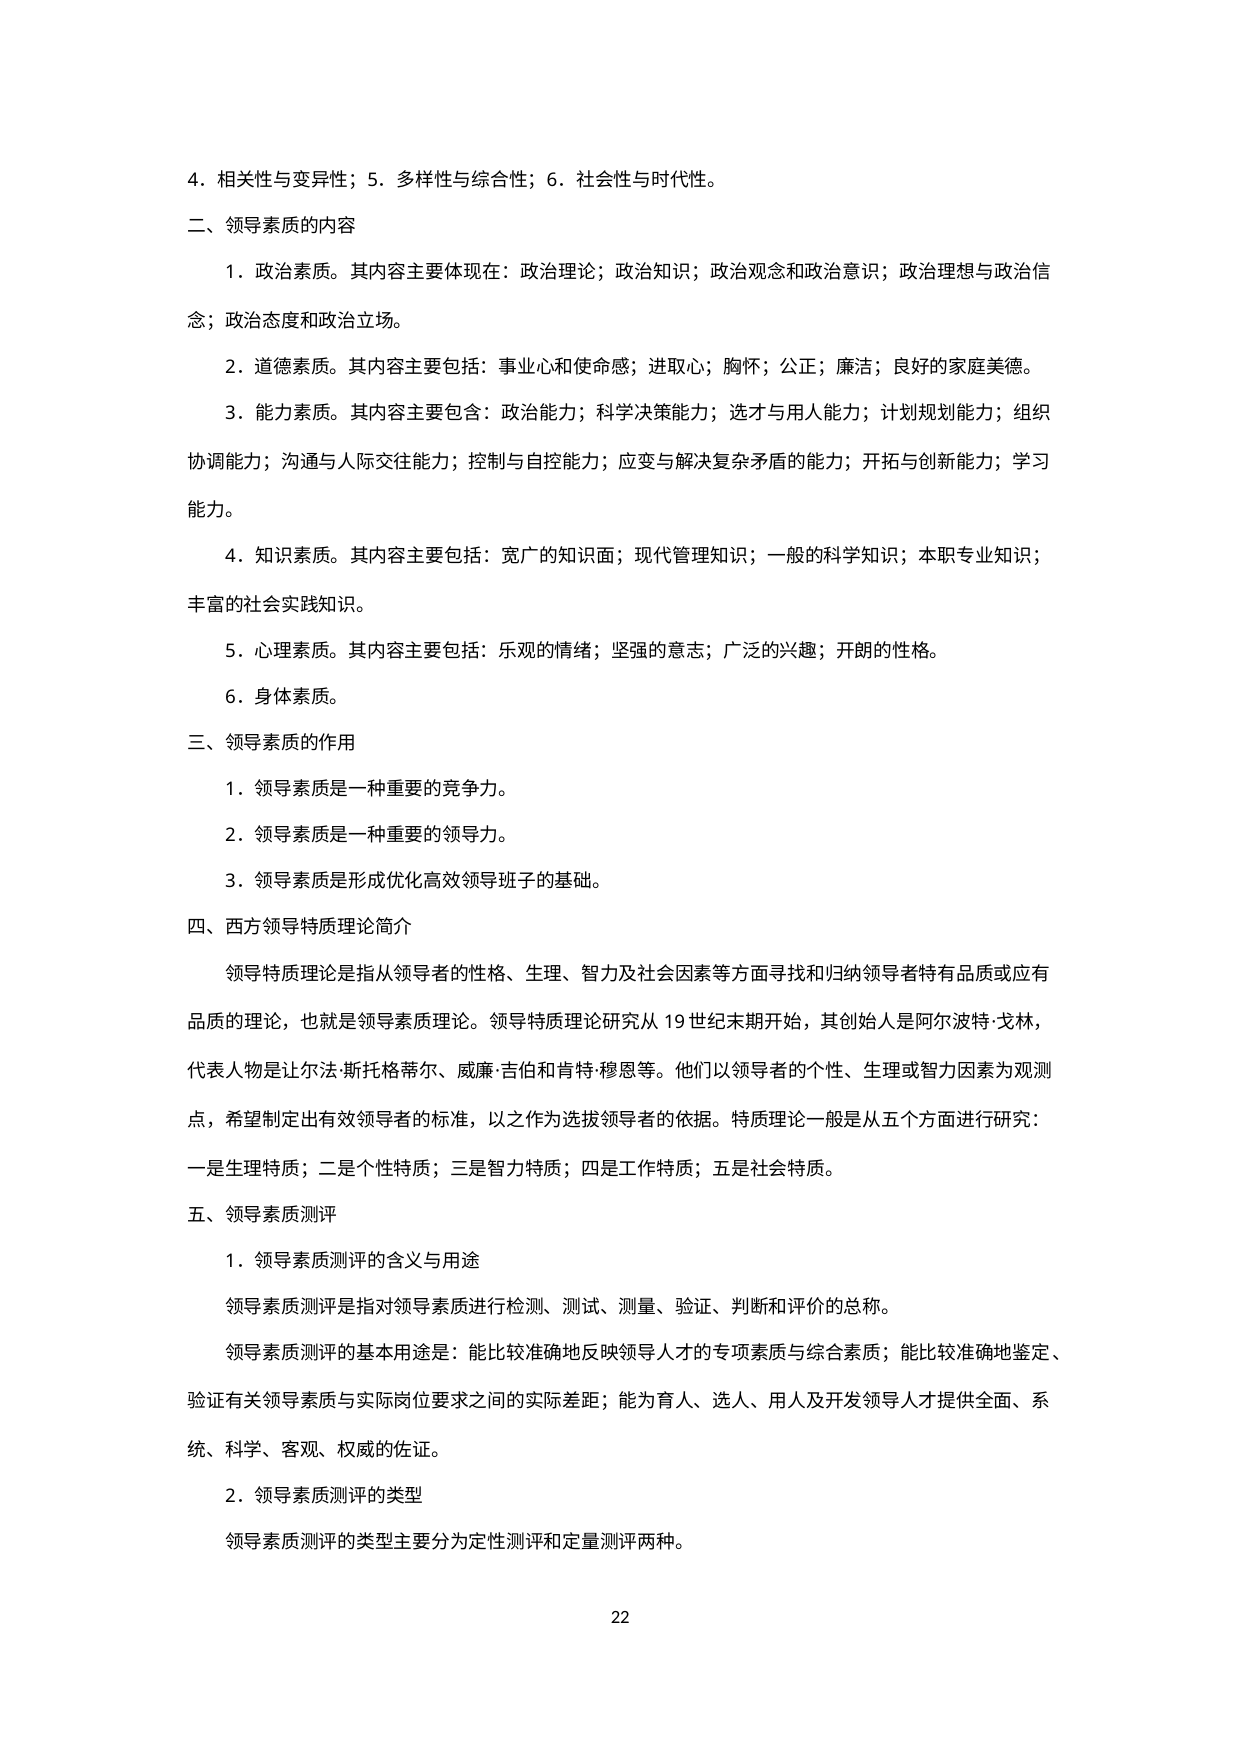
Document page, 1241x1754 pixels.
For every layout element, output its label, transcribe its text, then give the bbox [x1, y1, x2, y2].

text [187, 162, 1053, 194]
text 1．政治素质。其内容主要体现在：政治理论；政治知识；政治观念和政治意识；政治理想与政治信念；政治态度和政治立场。 [187, 254, 1053, 335]
text 3．能力素质。其内容主要包含：政治能力；科学决策能力；选才与用人能力；计划规划能力；组织协调能力；沟通与人际交往能力；控制与自控能力；应变与解决复杂矛盾的能力；开拓与创新能力；学习能力。 [187, 395, 1053, 525]
text 领导素质测评的基本用途是：能比较准确地反映领导人才的专项素质与综合素质；能比较准确地鉴定、验证有关领导素质与实际岗位要求之间的实际差距；能为育人、选人、用人及开发领导人才提供全面、系统、科学、客观、权威的佐证。 [187, 1335, 1053, 1465]
text 二、领导素质的内容 [187, 208, 1053, 241]
text 1．领导素质测评的含义与用途 [187, 1243, 1053, 1275]
text 领导特质理论是指从领导者的性格、生理、智力及社会因素等方面寻找和归纳领导者特有品质或应有品质的理论，也就是领导素质理论。领导特质理论研究从19世纪末期开始，其创始人是阿尔波特·戈林，代表人物是让尔法·斯托格蒂尔、威廉·吉伯和肯特·穆恩等。他们以领导者的个性、生理或智力因素为观测点，希望制定出有效领导者的标准，以之作为选拔领导者的依据。特质理论一般是从五个方面进行研究：一是生理特质；二是个性特质；三是智力特质；四是工作特质；五是社会特质。 [187, 956, 1053, 1183]
text 6．身体素质。 [187, 679, 1053, 712]
text 2．领导素质测评的类型 [187, 1478, 1053, 1511]
text 3．领导素质是形成优化高效领导班子的基础。 [187, 863, 1053, 896]
text 2．道德素质。其内容主要包括：事业心和使命感；进取心；胸怀；公正；廉洁；良好的家庭美德。 [187, 349, 1053, 381]
text 四、西方领导特质理论简介 [187, 909, 1053, 942]
text 三、领导素质的作用 [187, 725, 1053, 758]
text 五、领导素质测评 [187, 1197, 1053, 1229]
text 领导素质测评的类型主要分为定性测评和定量测评两种。 [187, 1524, 1053, 1557]
text 1．领导素质是一种重要的竞争力。 [187, 771, 1053, 804]
text 领导素质测评是指对领导素质进行检测、测试、测量、验证、判断和评价的总称。 [187, 1289, 1053, 1321]
text 4．知识素质。其内容主要包括：宽广的知识面；现代管理知识；一般的科学知识；本职专业知识；丰富的社会实践知识。 [187, 538, 1053, 620]
text 5．心理素质。其内容主要包括：乐观的情绪；坚强的意志；广泛的兴趣；开朗的性格。 [187, 633, 1053, 666]
text 2．领导素质是一种重要的领导力。 [187, 817, 1053, 850]
